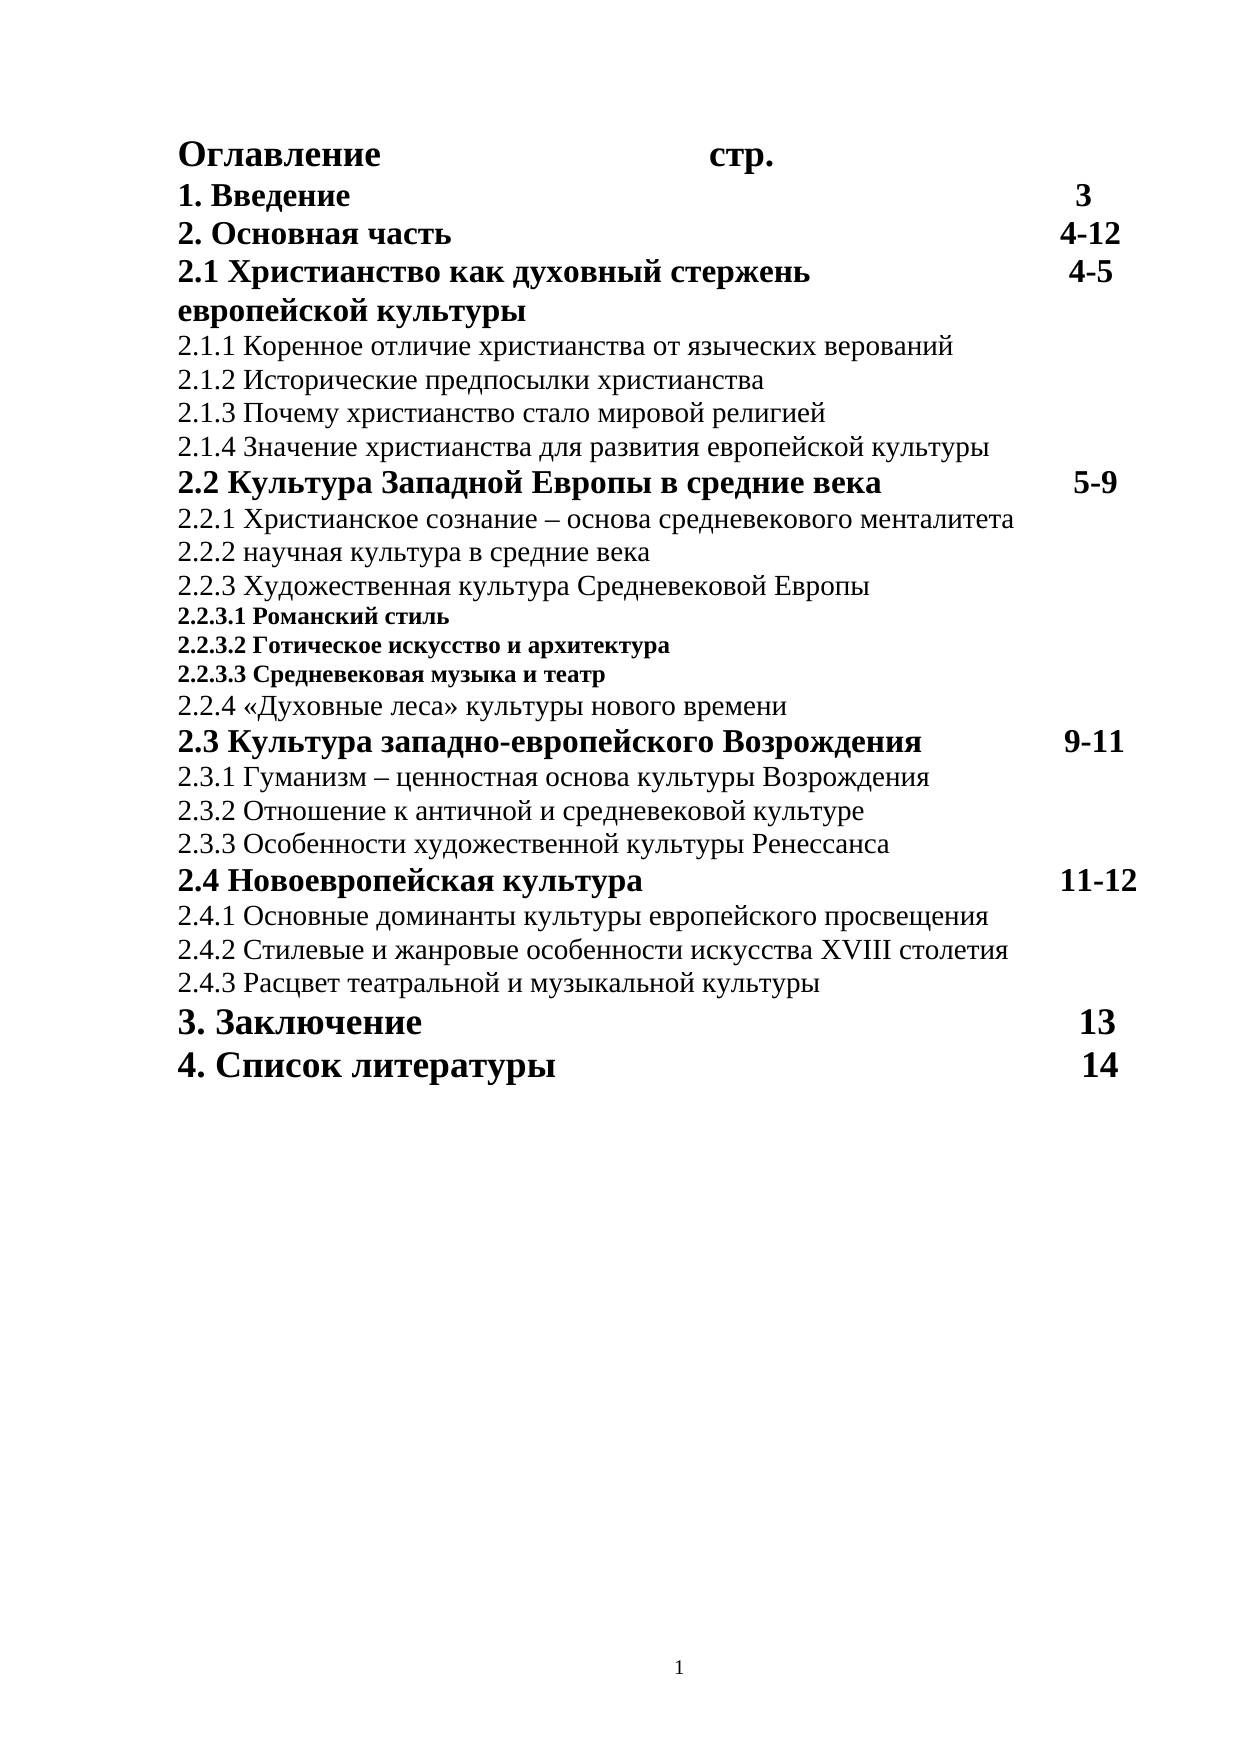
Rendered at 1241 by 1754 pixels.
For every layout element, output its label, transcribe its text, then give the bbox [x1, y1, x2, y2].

text 2.4.3 Расцвет театральной и музыкальной культуры [177, 966, 1181, 999]
text 2.2.4 «Духовные леса» культуры нового времени [177, 688, 1181, 721]
text 2.3 Культура западно-европейского Возрождения 9-11 [177, 721, 1181, 759]
text 2.1 Христианство как духовный стержень 4-5 [177, 252, 1181, 290]
text 2.2.2 научная культура в средние века [177, 534, 1181, 568]
text 2.1.3 Почему христианство стало мировой религией [177, 395, 1181, 429]
text 2. Основная часть 4-12 [177, 213, 1181, 252]
text 2.3.3 Особенности художественной культуры Ренессанса [177, 827, 1181, 860]
text 2.3.2 Отношение к античной и средневековой культуре [177, 793, 1181, 827]
text 2.2.3.3 Средневековая музыка и театр [177, 659, 1181, 688]
text 2.4.2 Стилевые и жанровые особенности искусства XVIII столетия [177, 932, 1181, 966]
text Оглавление стр. [177, 132, 1181, 175]
text 4. Список литературы 14 [177, 1042, 1181, 1085]
text 2.2.3.2 Готическое искусство и архитектура [177, 630, 1181, 659]
text 2.1.4 Значение христианства для развития европейской культуры [177, 429, 1181, 462]
text 2.3.1 Гуманизм – ценностная основа культуры Возрождения [177, 759, 1181, 793]
text 2.4 Новоевропейская культура 11-12 [177, 860, 1181, 898]
text 1. Введение 3 [177, 175, 1181, 213]
text 2.2.3.1 Романский стиль [177, 601, 1181, 630]
text 3. Заключение 13 [177, 999, 1181, 1042]
text 2.2.1 Христианское сознание – основа средневекового менталитета [177, 501, 1181, 534]
text 2.1.1 Коренное отличие христианства от языческих верований [177, 328, 1181, 362]
text 2.2.3 Художественная культура Средневековой Европы [177, 568, 1181, 601]
text европейской культуры [177, 290, 1181, 328]
text 2.4.1 Основные доминанты культуры европейского просвещения [177, 898, 1181, 932]
text 2.2 Культура Западной Европы в средние века 5-9 [177, 462, 1181, 501]
text 2.1.2 Исторические предпосылки христианства [177, 362, 1181, 395]
